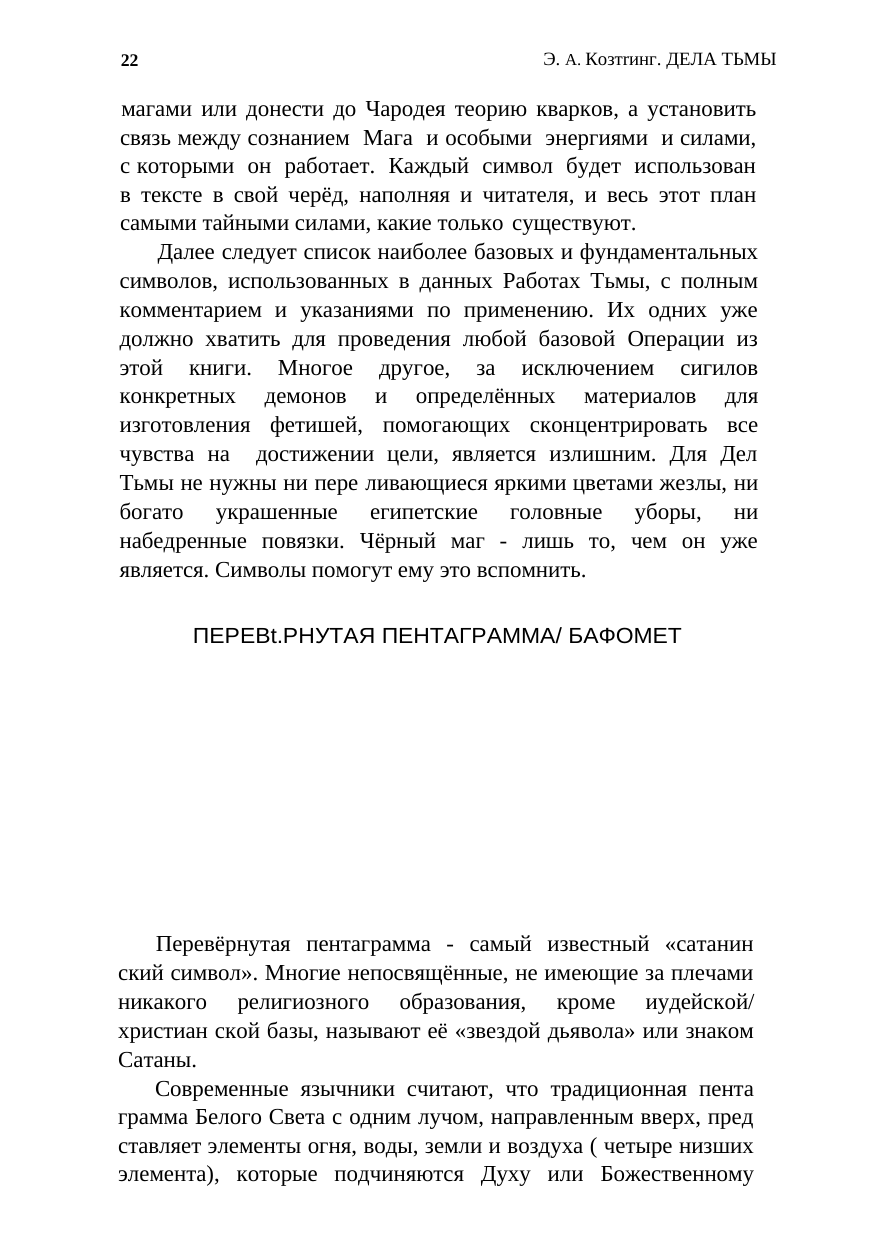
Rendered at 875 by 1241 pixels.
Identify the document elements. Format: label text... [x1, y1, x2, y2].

text Далее следует список наиболее базовых и фундаментальных символов, использованных в данных Работах Тьмы, с полным комментарием и указаниями по применению. Их одних уже должно хватить для проведения любой базовой Операции из этой книги. Многое другое, за исключением сигилов конкретных демонов и определённых материалов для изготовления фетишей, помогающих сконцентрировать все чувства на достижении цели, является излишним. Для Дел Тьмы не нужны ни пере­ ливающиеся яркими цветами жезлы, ни богато украшенные египетские головные уборы, ни набедренные повязки. Чёрный маг - лишь то, чем он уже является. Символы помогут ему это вспомнить. [119, 238, 759, 583]
text ПЕРЕВt.РНУТАЯ ПЕНТАГРАММА/ БАФОМЕТ [119, 622, 756, 648]
text Перевёрнутая пентаграмма - самый известный «сатанин­ ский символ». Многие непосвящённые, не имеющие за плечами никакого религиозного образования, кроме иудейской/ христиан­ ской базы, называют её «звездой дьявола» или знаком Сатаны. [118, 930, 755, 1072]
text 22 Э. А. Козтrинг. ДЕЛА ТЬМЫ [121, 48, 799, 70]
text магами или донести до Чародея теорию кварков, а установить связь между сознанием Мага и особыми энергиями и силами, с которыми он работает. Каждый символ будет использован в тексте в свой черёд, наполняя и читателя, и весь этот план самыми тайными силами, какие только существуют. [120, 96, 757, 236]
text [118, 1075, 754, 1187]
